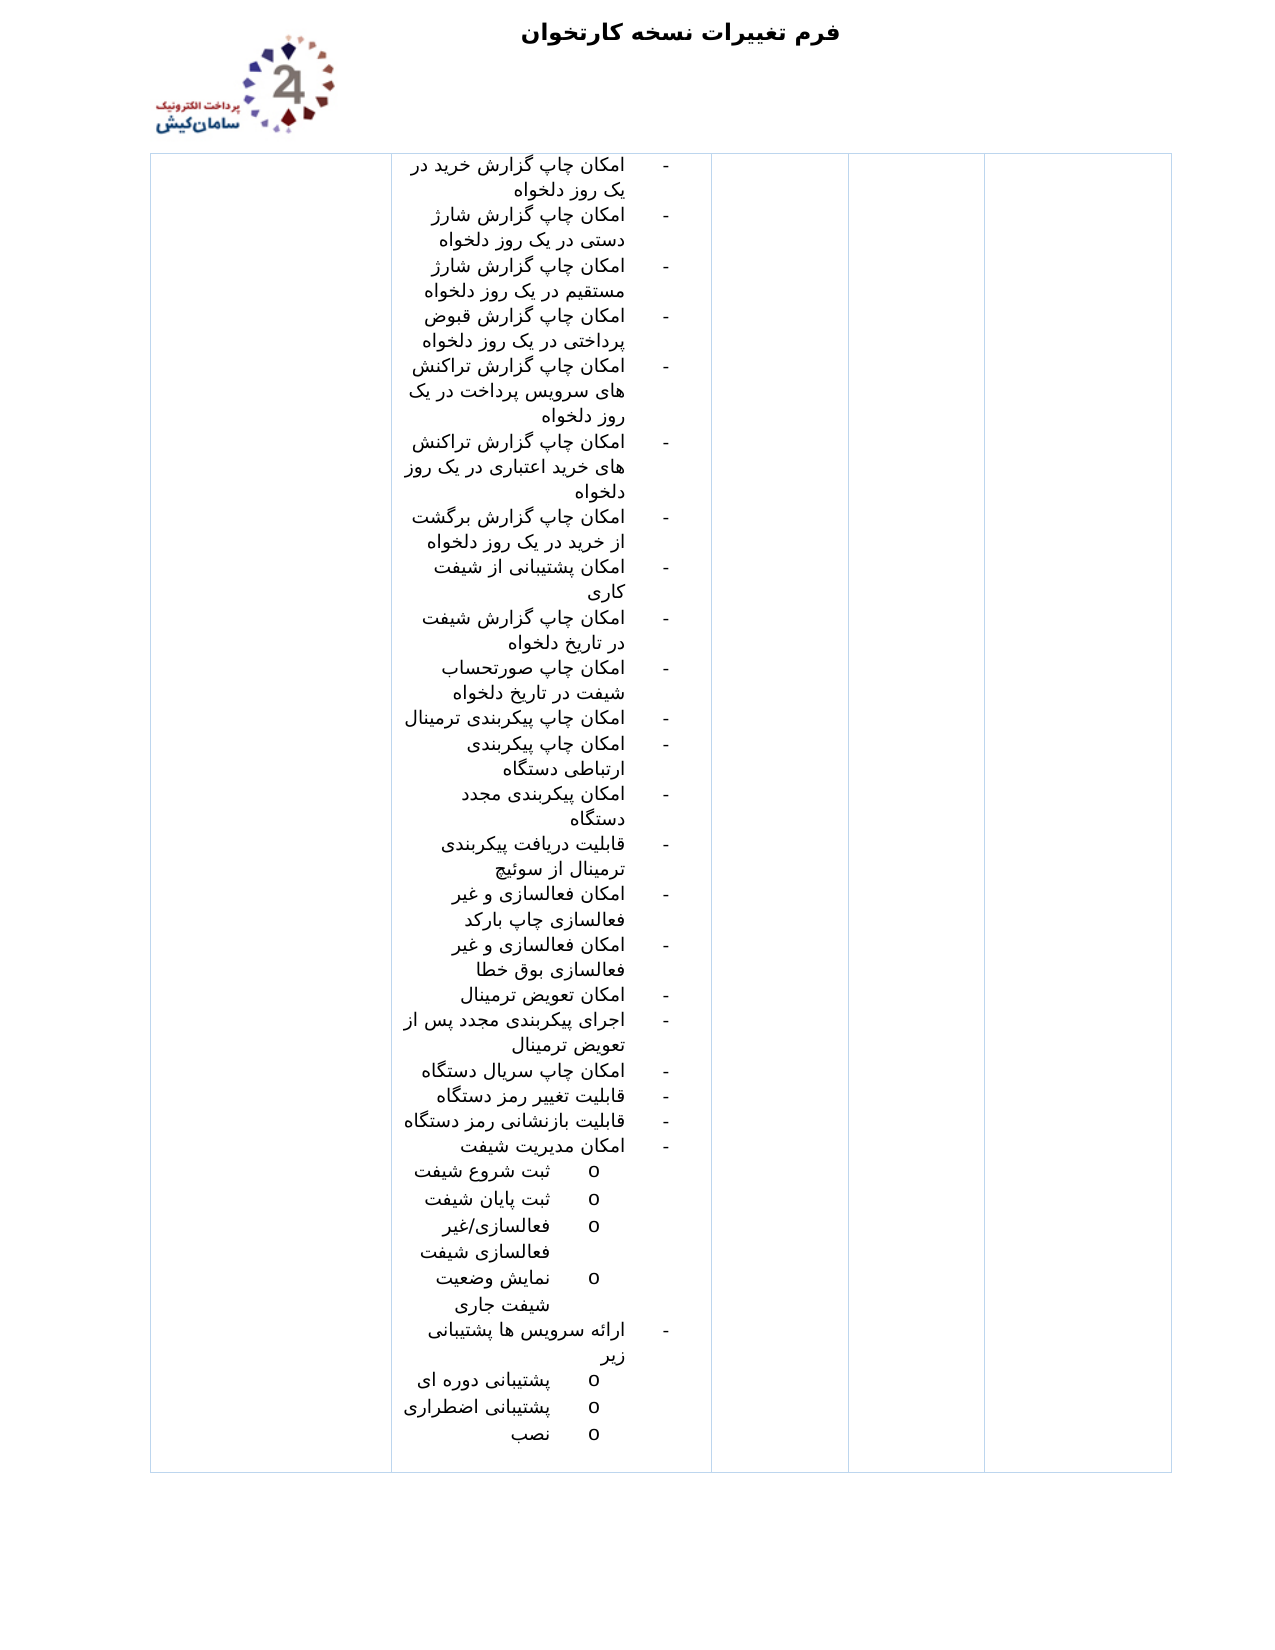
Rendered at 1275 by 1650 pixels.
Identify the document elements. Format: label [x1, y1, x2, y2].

picture [150, 18, 340, 149]
table_cell [151, 154, 391, 1472]
